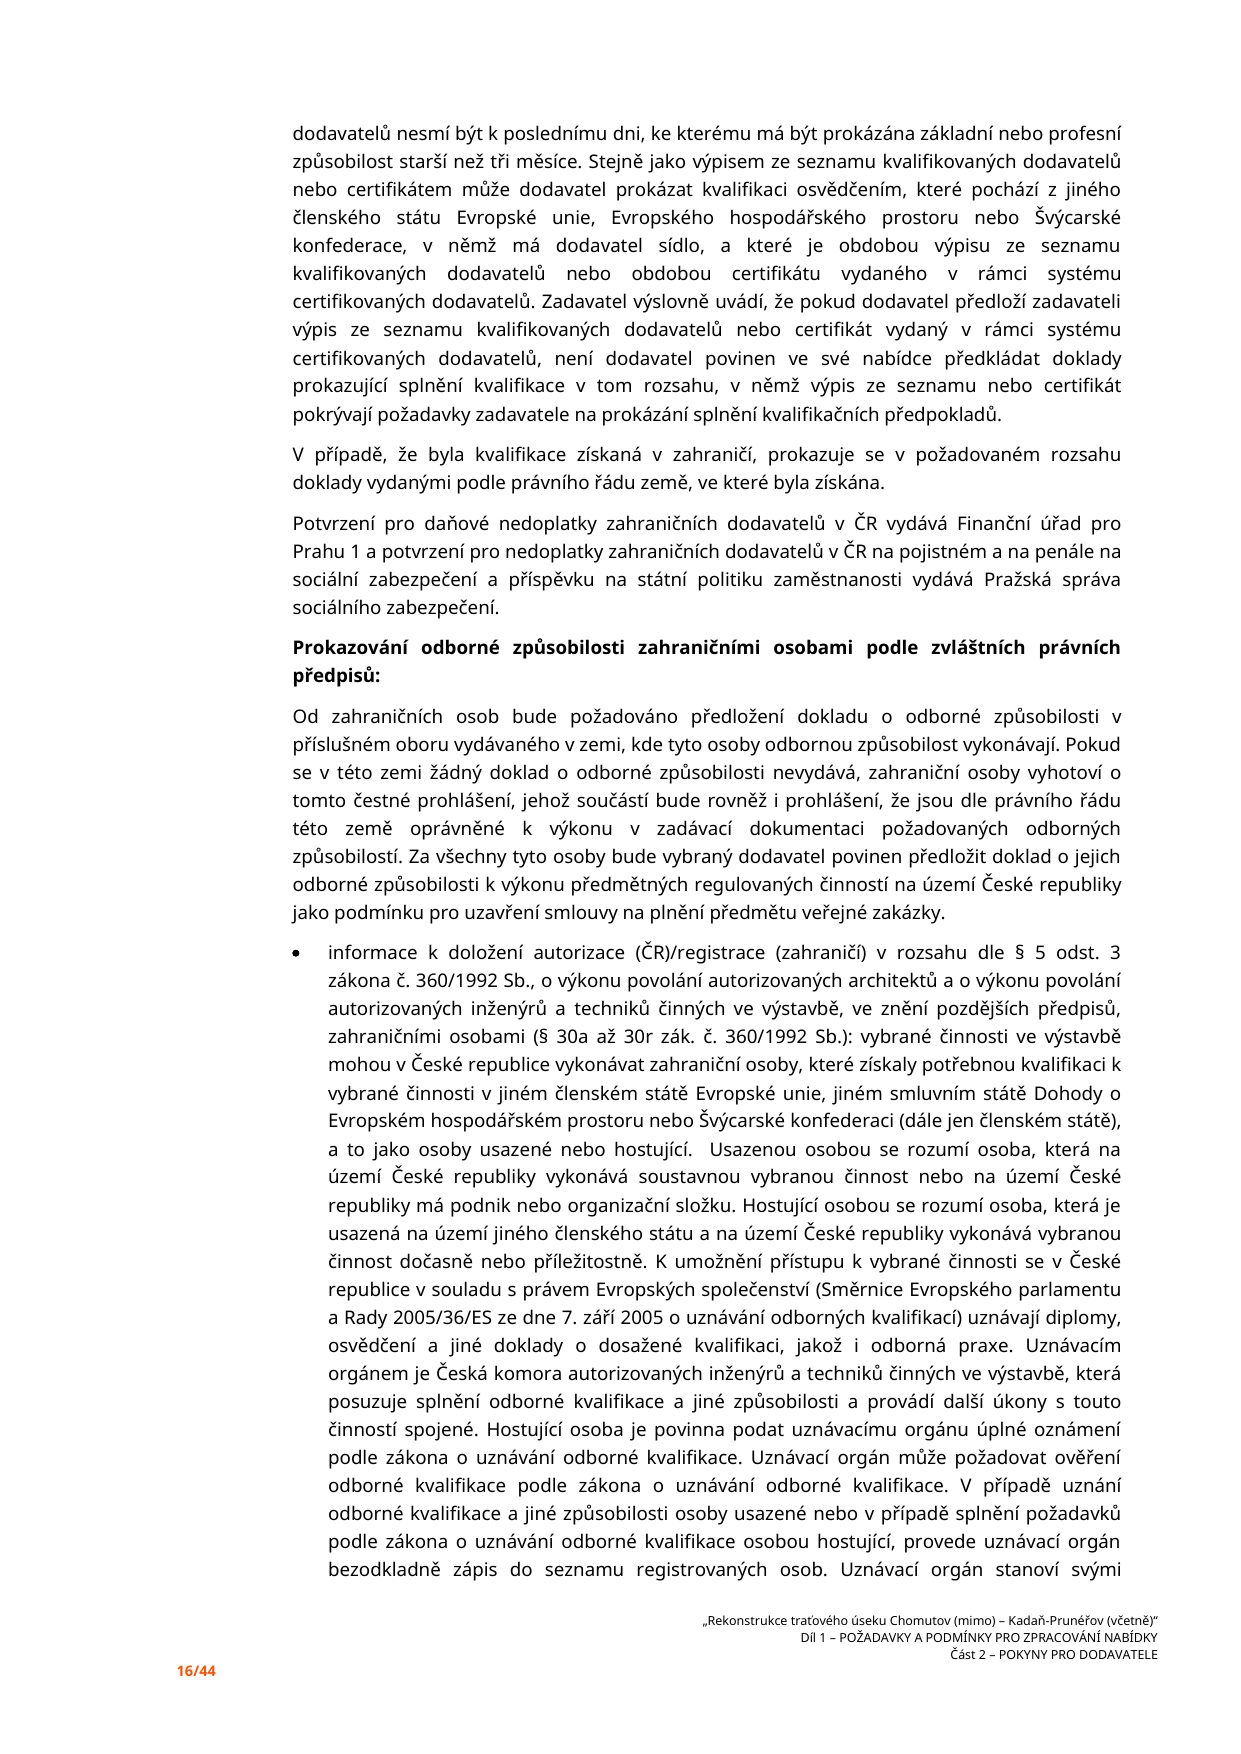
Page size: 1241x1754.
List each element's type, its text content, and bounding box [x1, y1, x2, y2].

text V případě, že byla kvalifikace získaná v zahraničí, prokazuje se v požadovaném rozsahu doklady vydanými podle právního řádu země, ve které byla získána. [292, 441, 1122, 495]
text Prokazování odborné způsobilosti zahraničními osobami podle zvláštních právních předpisů: [292, 634, 1122, 688]
text Potvrzení pro daňové nedoplatky zahraničních dodavatelů v ČR vydává Finanční úřad pro Prahu 1 a potvrzení pro nedoplatky zahraničních dodavatelů v ČR na pojistném a na penále na sociální zabezpečení a příspěvku na státní politiku zaměstnanosti vydává Pražská správa sociálního zabezpečení. [292, 510, 1122, 619]
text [292, 121, 1122, 426]
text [292, 940, 1122, 1582]
text Od zahraničních osob bude požadováno předložení dokladu o odborné způsobilosti v příslušném oboru vydávaného v zemi, kde tyto osoby odbornou způsobilost vykonávají. Pokud se v této zemi žádný doklad o odborné způsobilosti nevydává, zahraniční osoby vyhotoví o tomto čestné prohlášení, jehož součástí bude rovněž i prohlášení, že jsou dle právního řádu této země oprávněné k výkonu v zadávací dokumentaci požadovaných odborných způsobilostí. Za všechny tyto osoby bude vybraný dodavatel povinen předložit doklad o jejich odborné způsobilosti k výkonu předmětných regulovaných činností na území České republiky jako podmínku pro uzavření smlouvy na plnění předmětu veřejné zakázky. [292, 703, 1122, 925]
